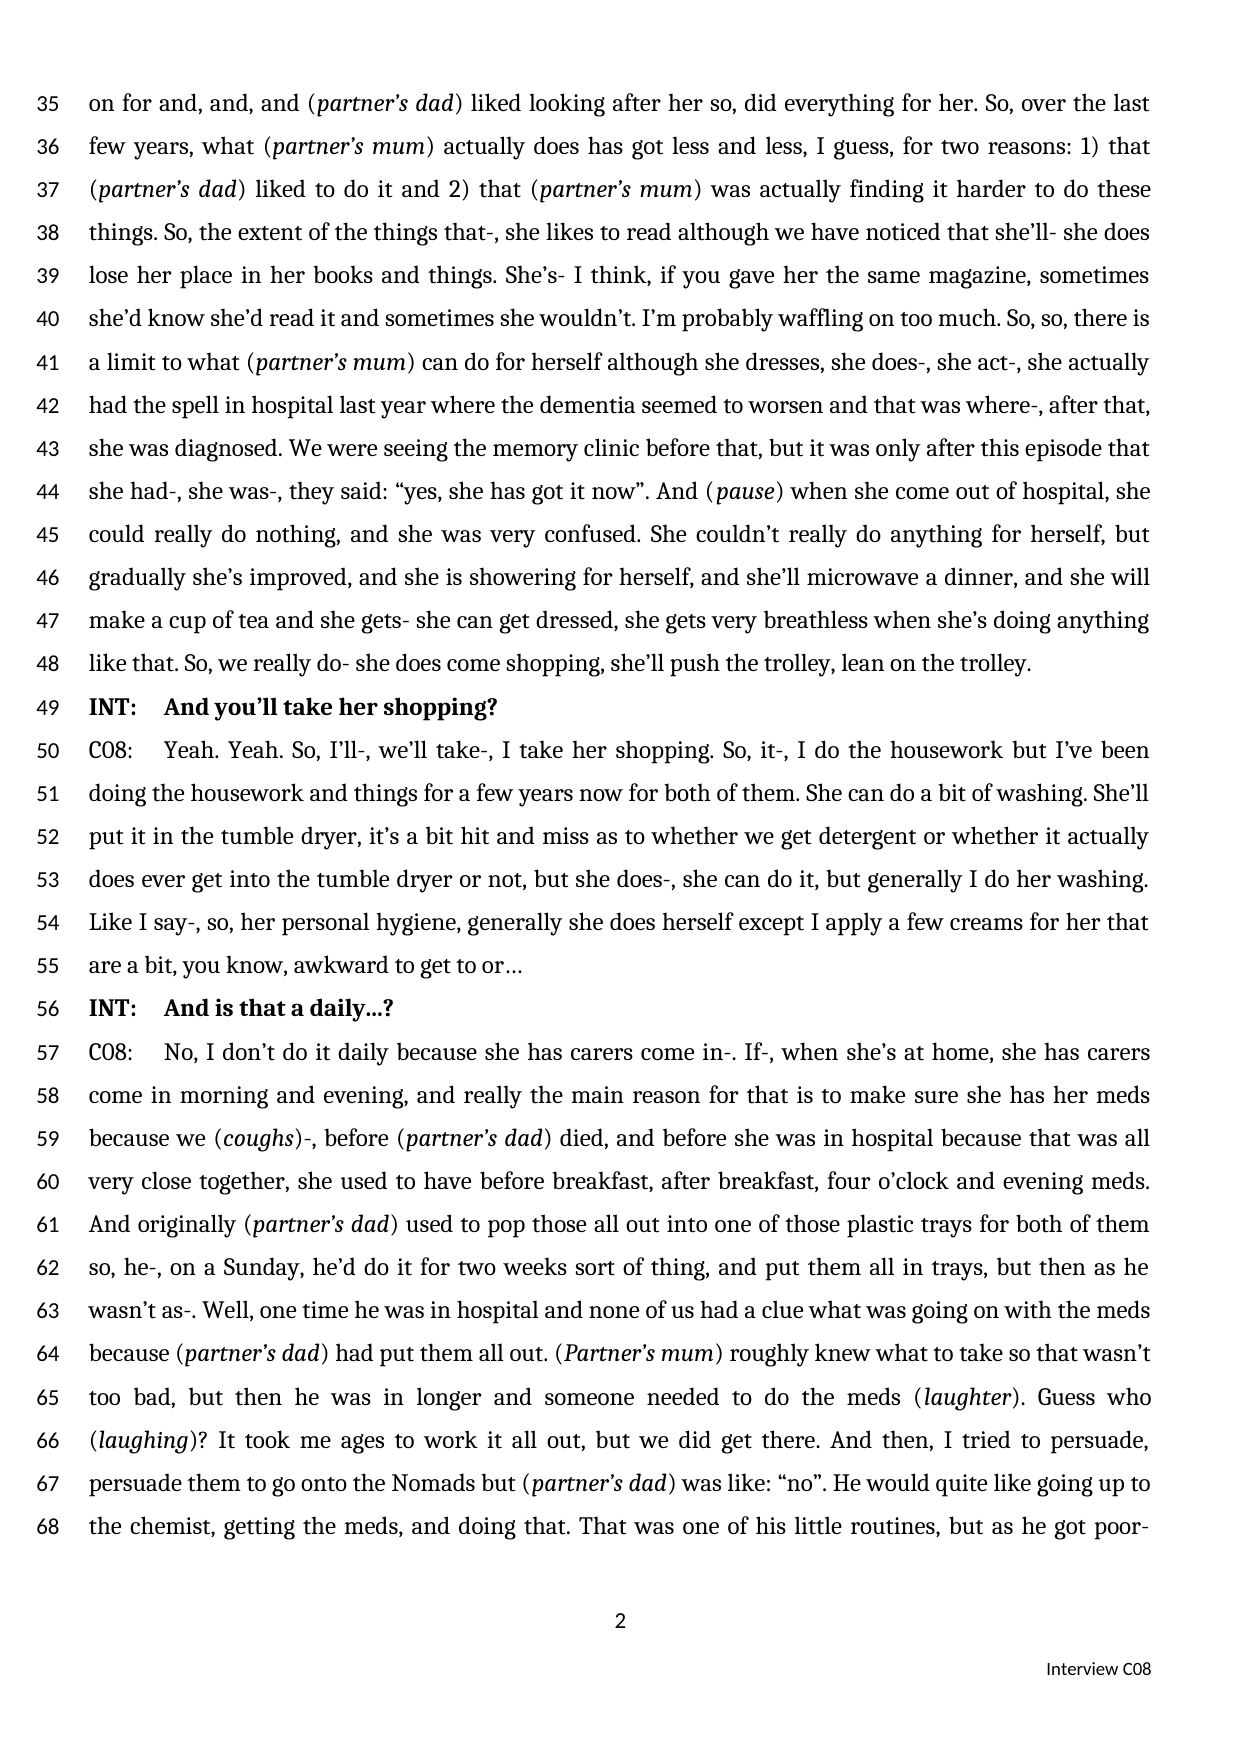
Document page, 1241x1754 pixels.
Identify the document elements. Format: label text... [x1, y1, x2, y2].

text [89, 89, 1152, 678]
text INT: And is that a daily...? [89, 994, 1152, 1023]
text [89, 1037, 1152, 1541]
text C08: Yeah. Yeah. So, I’ll-, we’ll take-, I take her shopping. So, it-, I do the housework but I’ve been doing the housework and things for a few years now for both of them. She can do a bit of washing. She’ll put it in the tumble dryer, it’s a bit hit and miss as to whether we get detergent or whether it actually does ever get into the tumble dryer or not, but she does-, she can do it, but generally I do her washing. Like I say-, so, her personal hygiene, generally she does herself except I apply a few creams for her that are a bit, you know, awkward to get to or… [89, 736, 1152, 980]
text INT: And you’ll take her shopping? [89, 692, 1152, 721]
